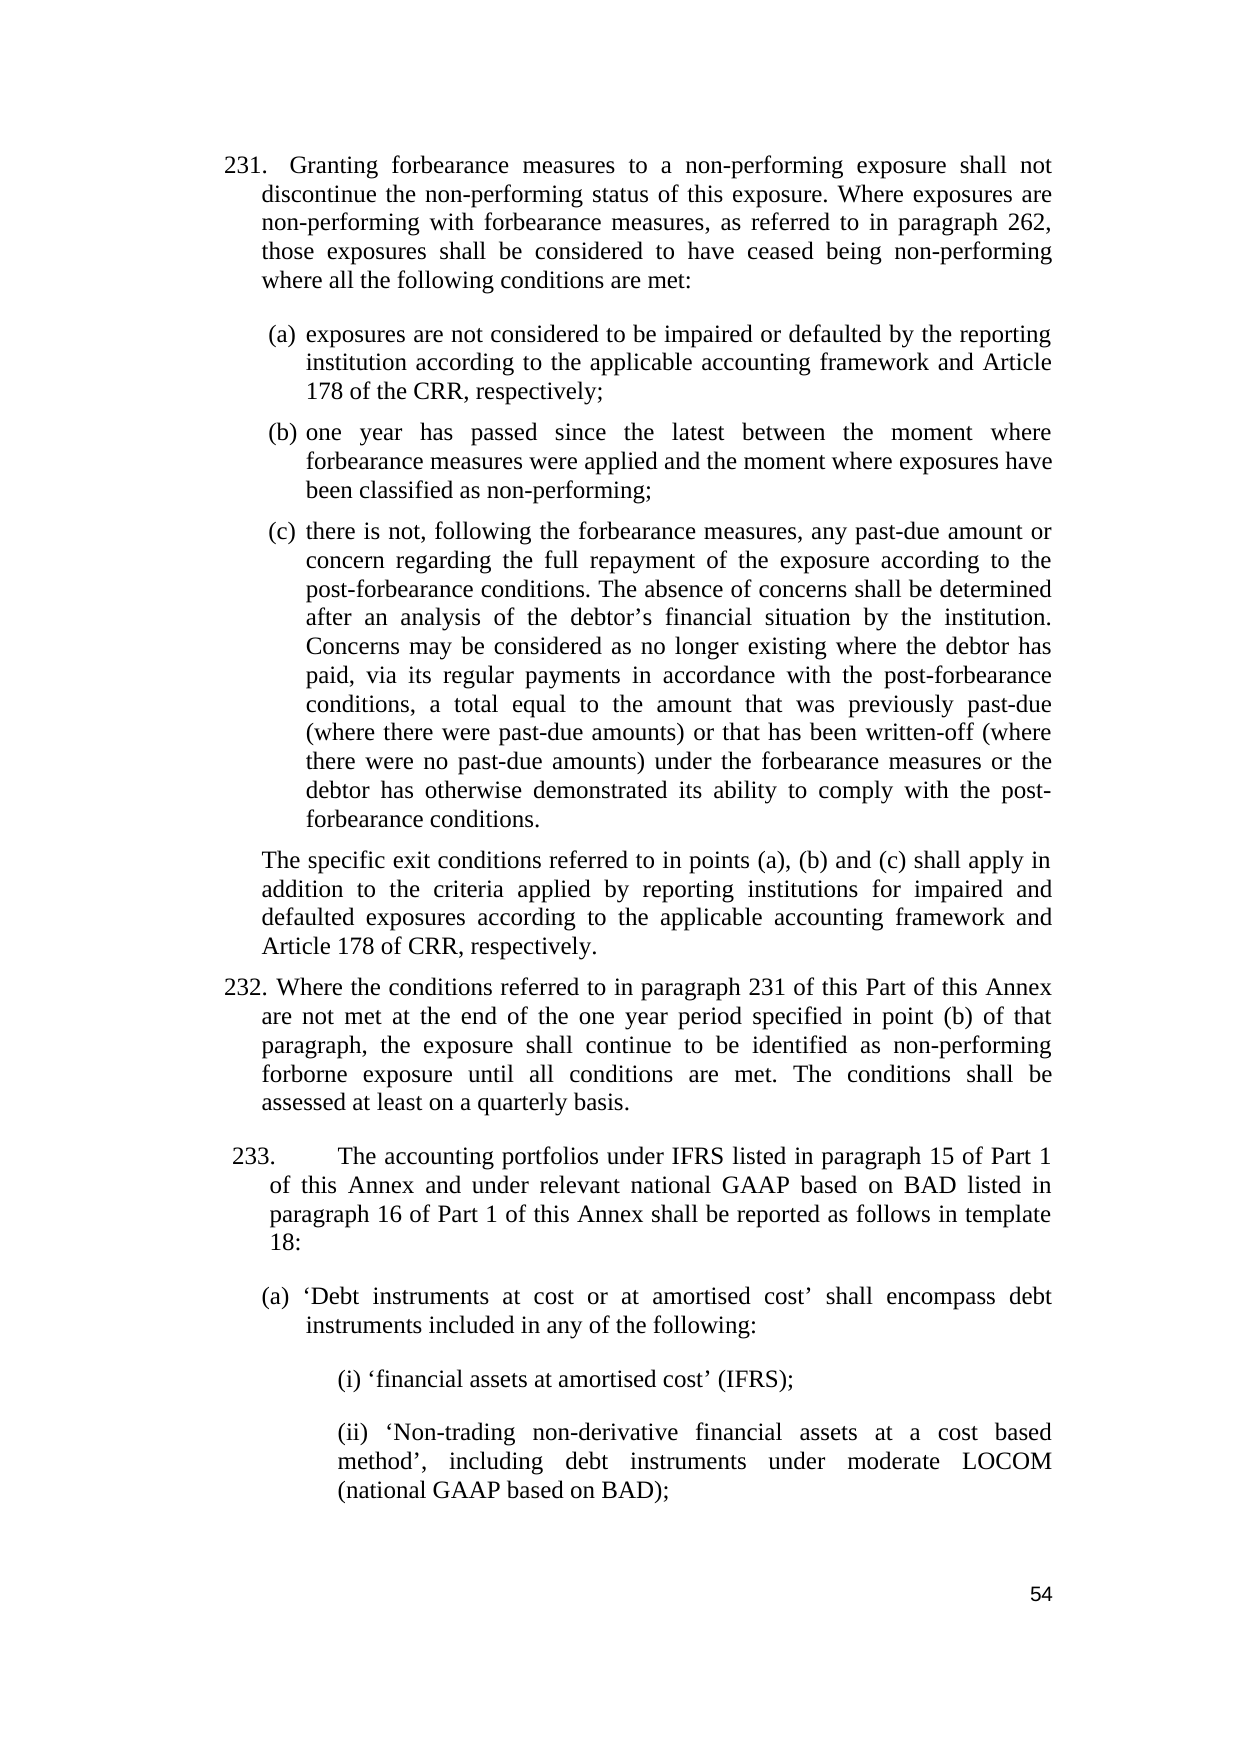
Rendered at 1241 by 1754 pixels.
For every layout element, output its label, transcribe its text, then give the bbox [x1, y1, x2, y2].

text Where the conditions referred to in paragraph 231 of this Part of this Annex are not met at the end of the one year period specified in point (b) of that paragraph, the exposure shall continue to be identified as non-performing forborne exposure until all conditions are met. The conditions shall be assessed at least on a quarterly basis. [224, 972, 1053, 1116]
text The specific exit conditions referred to in points (a), (b) and (c) shall apply in addition to the criteria applied by reporting institutions for impaired and defaulted exposures according to the applicable accounting framework and Article 178 of CRR, respectively. [261, 845, 1053, 960]
list (ii) ‘Non-trading non-derivative financial assets at a cost based method’, including debt instruments under moderate LOCOM (national GAAP based on BAD); [337, 1417, 1053, 1504]
list there is not, following the forbearance measures, any past-due amount or concern regarding the full repayment of the exposure according to the post-forbearance conditions. The absence of concerns shall be determined after an analysis of the debtor’s financial situation by the institution. Concerns may be considered as no longer existing where the debtor has paid, via its regular payments in accordance with the post-forbearance conditions, a total equal to the amount that was previously past-due (where there were past-due amounts) or that has been written-off (where there were no past-due amounts) under the forbearance measures or the debtor has otherwise demonstrated its ability to comply with the post-forbearance conditions. [268, 516, 1053, 832]
text The accounting portfolios under IFRS listed in paragraph 15 of Part 1 of this Annex and under relevant national GAAP based on BAD listed in paragraph 16 of Part 1 of this Annex shall be reported as follows in template 18: [232, 1141, 1053, 1256]
list (a) ‘Debt instruments at cost or at amortised cost’ shall encompass debt instruments included in any of the following: [261, 1281, 1053, 1339]
list one year has passed since the latest between the moment where forbearance measures were applied and the moment where exposures have been classified as non-performing; [268, 417, 1053, 504]
list exposures are not considered to be impaired or defaulted by the reporting institution according to the applicable accounting framework and Article 178 of the CRR, respectively; [268, 319, 1053, 405]
list (i) ‘financial assets at amortised cost’ (IFRS); [337, 1364, 1053, 1392]
text Granting forbearance measures to a non-performing exposure shall not discontinue the non-performing status of this exposure. Where exposures are non-performing with forbearance measures, as referred to in paragraph 262, those exposures shall be considered to have ceased being non-performing where all the following conditions are met: [224, 150, 1053, 294]
